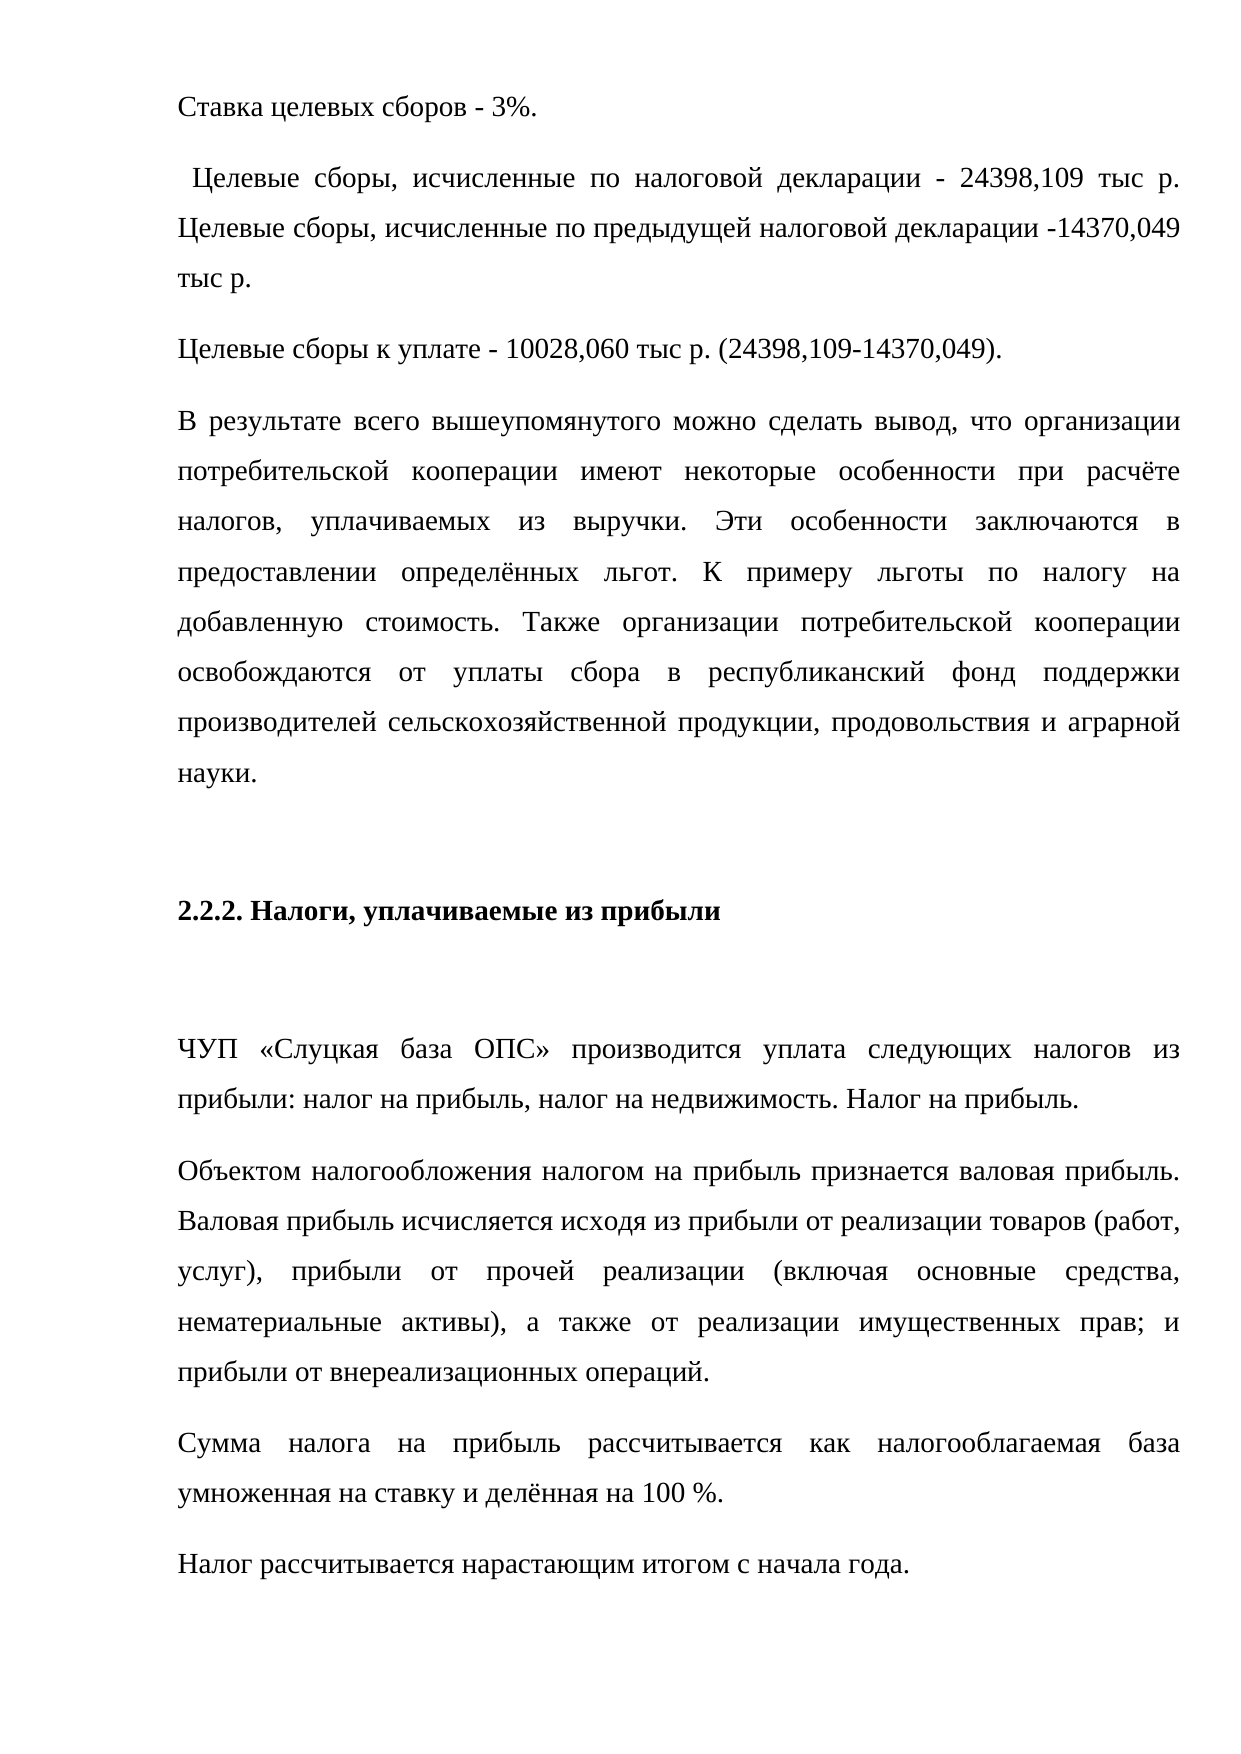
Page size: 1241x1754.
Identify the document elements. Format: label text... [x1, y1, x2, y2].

text ЧУП «Слуцкая база ОПС» производится уплата следующих налогов из прибыли: налог на прибыль, налог на недвижимость. Налог на прибыль. [177, 1031, 1181, 1115]
text Ставка целевых сборов - 3%. [177, 89, 1181, 122]
text Налог рассчитывается нарастающим итогом с начала года. [177, 1547, 1181, 1580]
text Объектом налогообложения налогом на прибыль признается валовая прибыль. Валовая прибыль исчисляется исходя из прибыли от реализации товаров (работ, услуг), прибыли от прочей реализации (включая основные средства, нематериальные активы), а также от реализации имущественных прав; и прибыли от внереализационных операций. [177, 1153, 1181, 1388]
text Целевые сборы к уплате - 10028,060 тыс р. (24398,109-14370,049). [177, 332, 1181, 365]
text В результате всего вышеупомянутого можно сделать вывод, что организации потребительской кооперации имеют некоторые особенности при расчёте налогов, уплачиваемых из выручки. Эти особенности заключаются в предоставлении определённых льгот. К примеру льготы по налогу на добавленную стоимость. Также организации потребительской кооперации освобождаются от уплаты сбора в республиканский фонд поддержки производителей сельскохозяйственной продукции, продовольствия и аграрной науки. [177, 403, 1181, 788]
text 2.2.2. Налоги, уплачиваемые из прибыли [177, 893, 1181, 927]
text Целевые сборы, исчисленные по налоговой декларации - 24398,109 тыс р. Целевые сборы, исчисленные по предыдущей налоговой декларации -14370,049 тыс р. [177, 160, 1181, 294]
text Сумма налога на прибыль рассчитывается как налогооблагаемая база умноженная на ставку и делённая на 100 %. [177, 1425, 1181, 1509]
